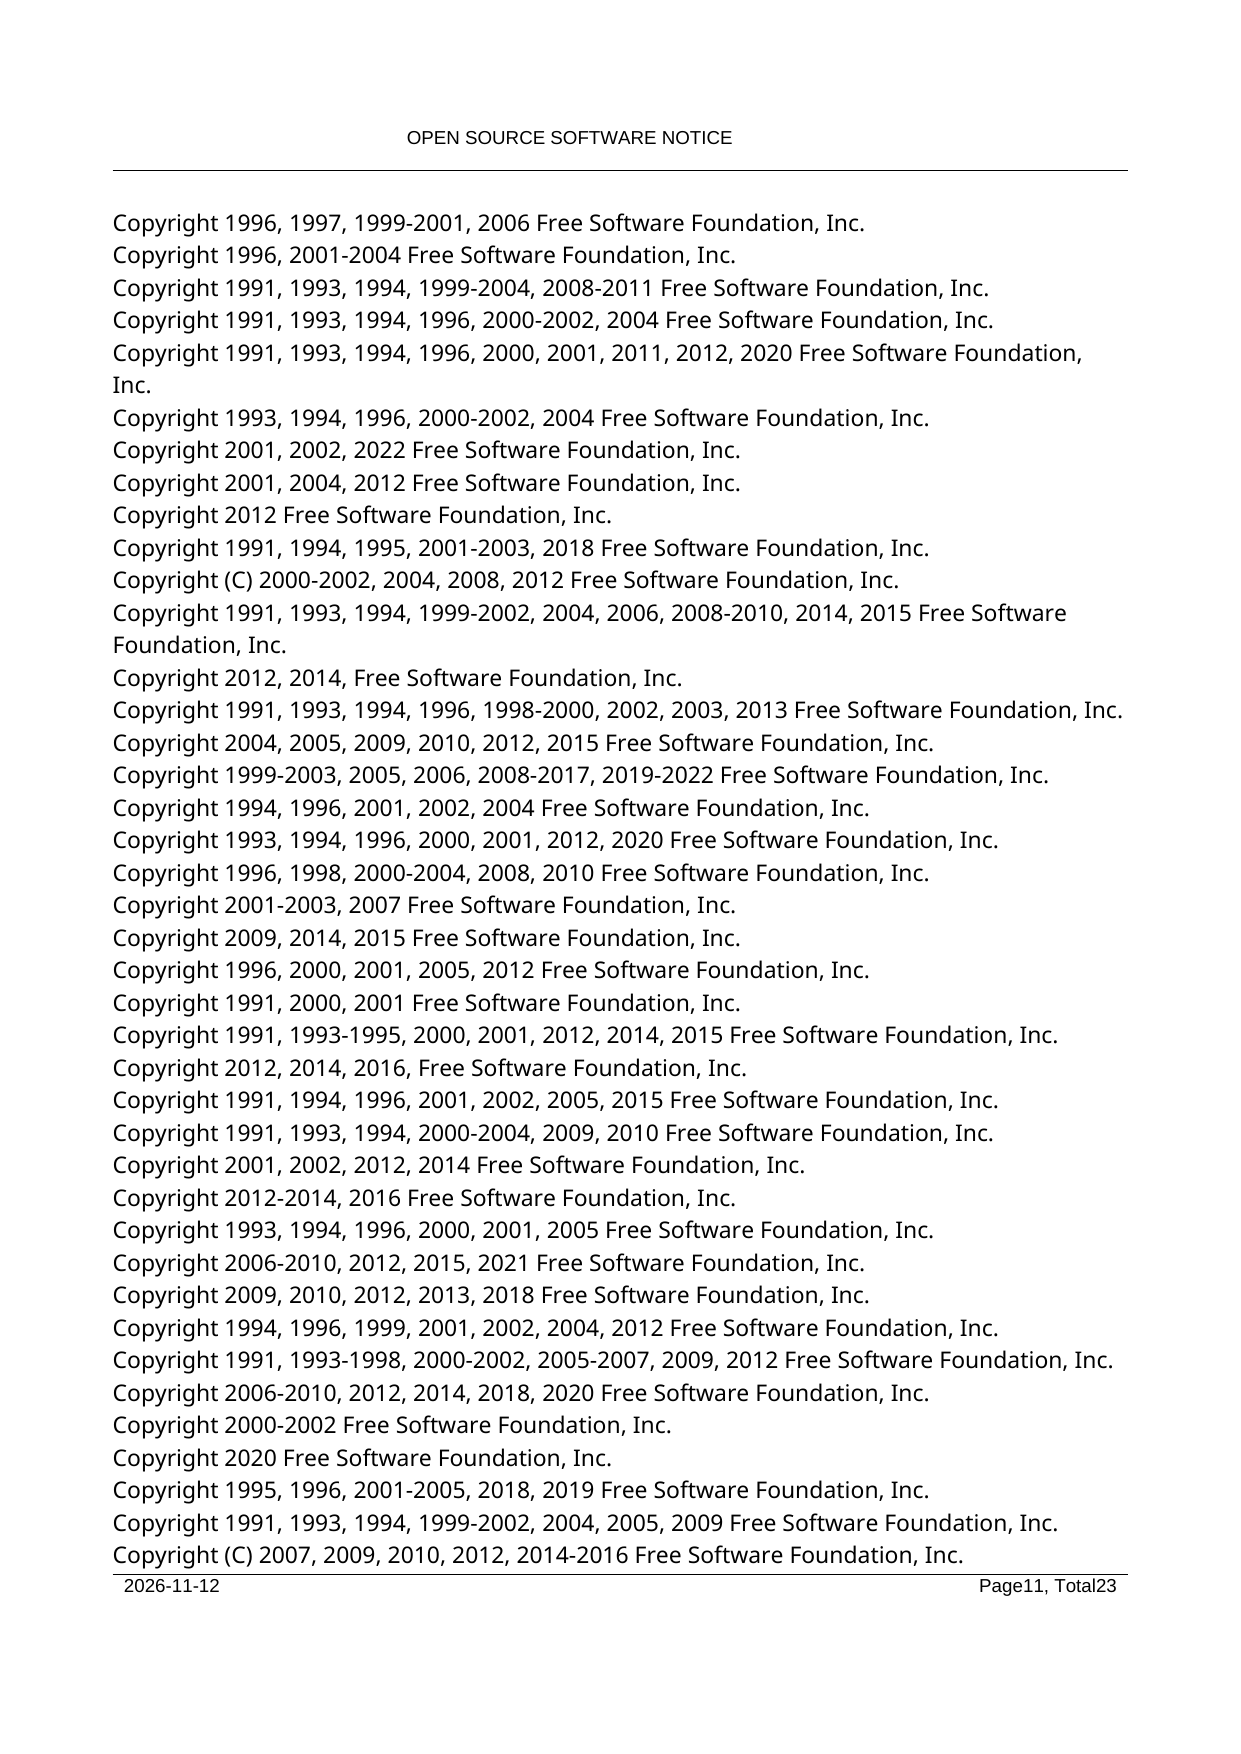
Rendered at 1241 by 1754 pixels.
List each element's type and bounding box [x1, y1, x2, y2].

text [112, 206, 1128, 1571]
